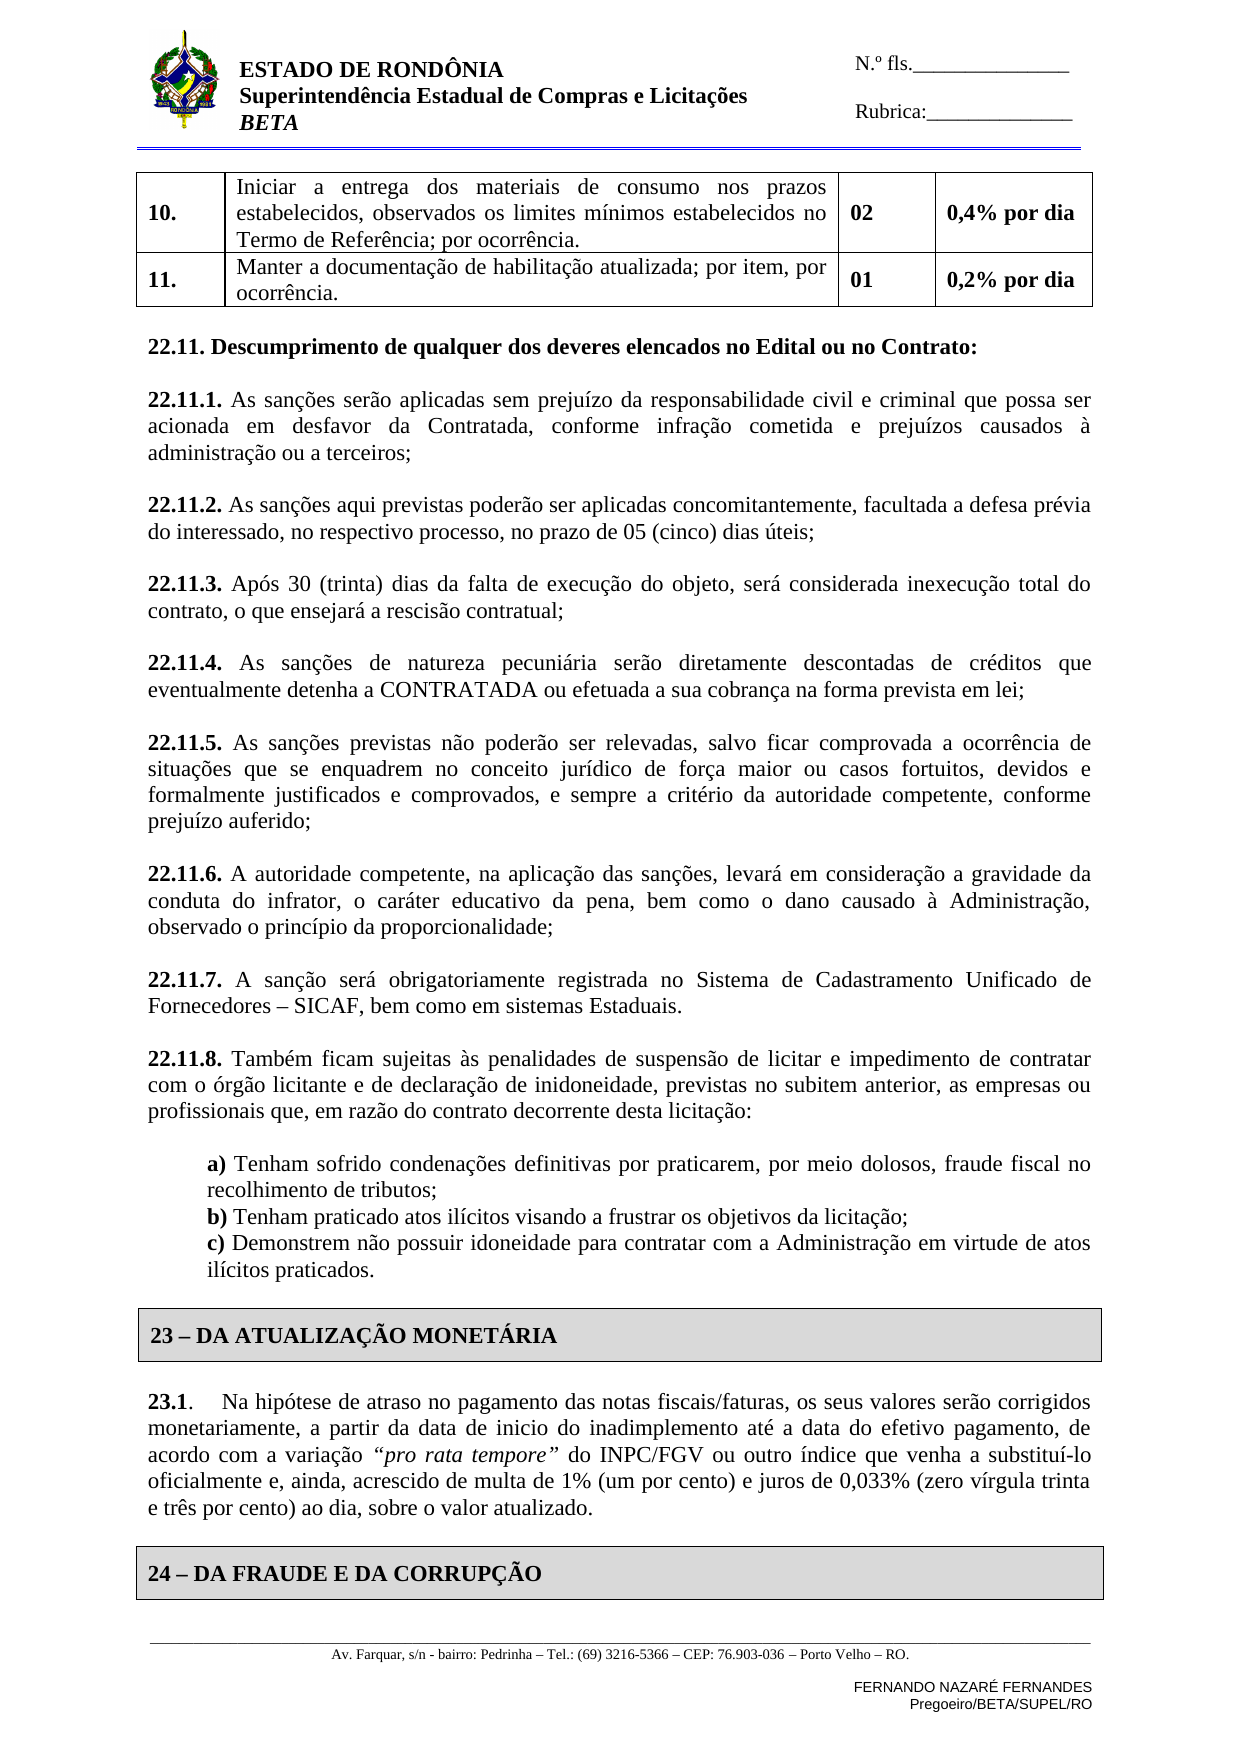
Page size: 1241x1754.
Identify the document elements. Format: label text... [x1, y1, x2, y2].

text 22.11.4. As sanções de natureza pecuniária serão diretamente descontadas de créditos que eventualmente detenha a CONTRATADA ou efetuada a sua cobrança na forma prevista em lei; [148, 649, 1093, 702]
table_cell Iniciar a entrega dos materiais de consumo nos prazos estabelecidos, observados os limites mínimos estabelecidos no Termo de Referência; por ocorrência. [226, 173, 838, 252]
text c) Demonstrem não possuir idoneidade para contratar com a Administração em virtude de atos ilícitos praticados. [207, 1229, 1092, 1282]
table_cell 0,2% por dia [936, 253, 1092, 306]
text 22.11.5. As sanções previstas não poderão ser relevadas, salvo ficar comprovada a ocorrência de situações que se enquadrem no conceito jurídico de força maior ou casos fortuitos, devidos e formalmente justificados e comprovados, e sempre a critério da autoridade competente, conforme prejuízo auferido; [148, 728, 1092, 834]
text 22.11.8. Também ficam sujeitas às penalidades de suspensão de licitar e impedimento de contratar com o órgão licitante e de declaração de inidoneidade, previstas no subitem anterior, as empresas ou profissionais que, em razão do contrato decorrente desta licitação: [148, 1045, 1093, 1124]
text 22.11.7. A sanção será obrigatoriamente registrada no Sistema de Cadastramento Unificado de Fornecedores – SICAF, bem como em sistemas Estaduais. [148, 966, 1093, 1018]
table_cell [137, 253, 224, 306]
table_header 24 – DA FRAUDE E DA CORRUPÇÃO [137, 1547, 1103, 1599]
text 23.1. Na hipótese de atraso no pagamento das notas fiscais/faturas, os seus valores serão corrigidos monetariamente, a partir da data de inicio do inadimplemento até a data do efetivo pagamento, de acordo com a variação “pro rata tempore” do INPC/FGV ou outro índice que venha a substituí-lo oficialmente e, ainda, acrescido de multa de 1% (um por cento) e juros de 0,033% (zero vírgula trinta e três por cento) ao dia, sobre o valor atualizado. [148, 1388, 1092, 1520]
table_cell [137, 173, 224, 252]
text 22.11.1. As sanções serão aplicadas sem prejuízo da responsabilidade civil e criminal que possa ser acionada em desfavor da Contratada, conforme infração cometida e prejuízos causados à administração ou a terceiros; [148, 386, 1092, 465]
text 22.11.6. A autoridade competente, na aplicação das sanções, levará em consideração a gravidade da conduta do infrator, o caráter educativo da pena, bem como o dano causado à Administração, observado o princípio da proporcionalidade; [148, 860, 1093, 939]
text 22.11. Descumprimento de qualquer dos deveres elencados no Edital ou no Contrato: [148, 333, 1092, 359]
table_cell Manter a documentação de habilitação atualizada; por item, por ocorrência. [226, 253, 838, 306]
text a) Tenham sofrido condenações definitivas por praticarem, por meio dolosos, fraude fiscal no recolhimento de tributos; [207, 1150, 1093, 1203]
text 22.11.3. Após 30 (trinta) dias da falta de execução do objeto, será considerada inexecução total do contrato, o que ensejará a rescisão contratual; [148, 570, 1093, 623]
table_cell 0,4% por dia [936, 173, 1092, 252]
table_cell 01 [839, 253, 935, 306]
text b) Tenham praticado atos ilícitos visando a frustrar os objetivos da licitação; [207, 1203, 1093, 1229]
table_header 23 – DA ATUALIZAÇÃO MONETÁRIA [139, 1309, 1101, 1361]
text 22.11.2. As sanções aqui previstas poderão ser aplicadas concomitantemente, facultada a defesa prévia do interessado, no respectivo processo, no prazo de 05 (cinco) dias úteis; [148, 491, 1093, 544]
table_cell 02 [839, 173, 935, 252]
picture [148, 29, 221, 130]
